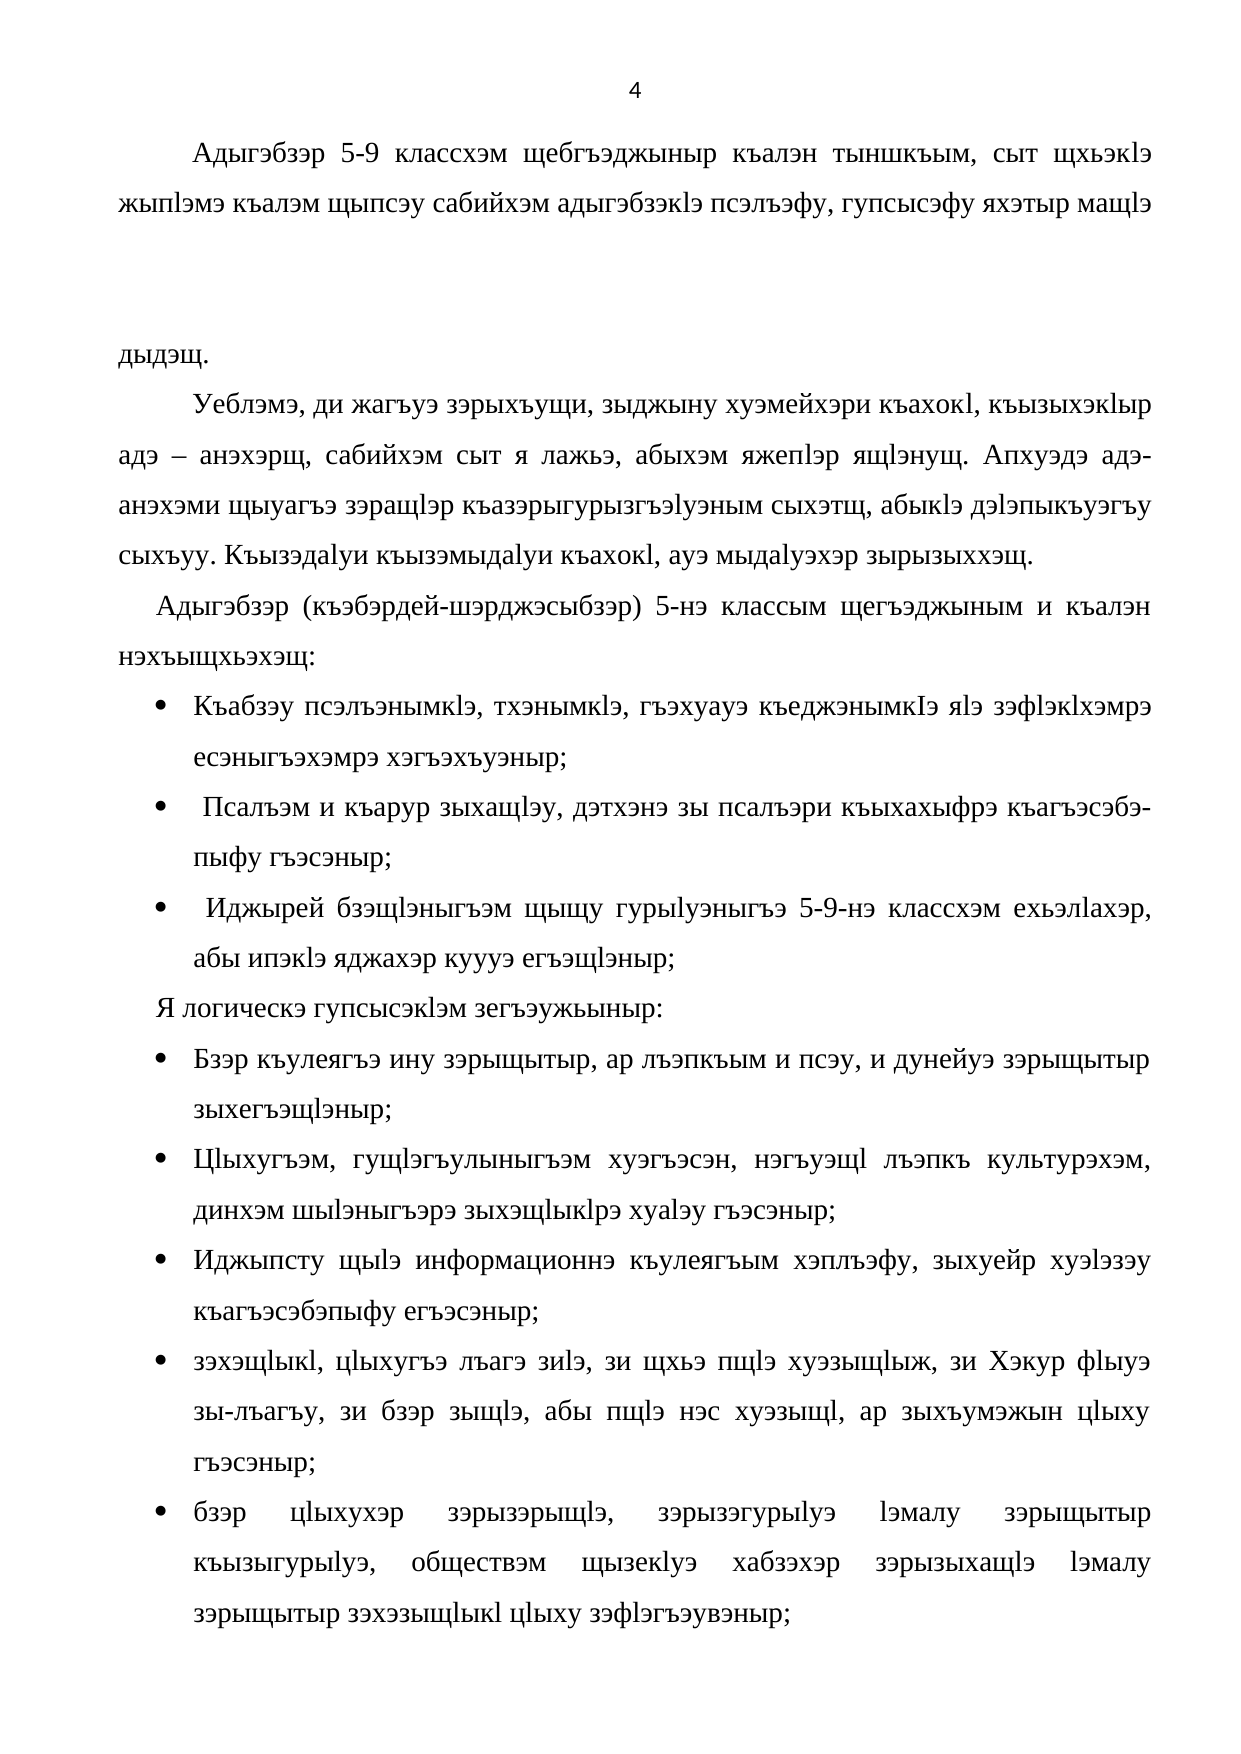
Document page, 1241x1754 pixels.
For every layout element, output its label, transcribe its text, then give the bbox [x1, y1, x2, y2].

list Къабзэу псэлъэнымкlэ, тхэнымкlэ, гъэхуауэ къеджэнымкIэ яlэ зэфlэкlхэмрэ есэныгъэхэмрэ хэгъэхъуэныр; [156, 688, 1152, 772]
text Уеблэмэ, ди жагъуэ зэрыхъущи, зыджыну хуэмейхэри къахокl, къызыхэкlыр адэ – анэхэрщ, сабийхэм сыт я лажьэ, абыхэм яжепlэр ящlэнущ. Апхуэдэ адэ- анэхэми щыуагъэ зэращlэр къазэрыгурызгъэlуэным сыхэтщ, абыкlэ дэlэпыкъуэгъу сыхъуу. Къызэдаlуи къызэмыдаlуи къахокl, ауэ мыдаlуэхэр зырызыххэщ. [118, 386, 1152, 571]
text Адыгэбзэр 5-9 классхэм щебгъэджыныр къалэн тыншкъым, сыт щхьэкlэ жыпlэмэ къалэм щыпсэу сабийхэм адыгэбзэкlэ псэлъэфу, гупсысэфу яхэтыр мащlэ [118, 135, 1152, 219]
list Цlыхугъэм, гущlэгъулыныгъэм хуэгъэсэн, нэгъуэщl лъэпкъ культурэхэм, динхэм шыlэныгъэрэ зыхэщlыкlрэ хуаlэу гъэсэныр; [156, 1142, 1152, 1226]
list Бзэр къулеягъэ ину зэрыщытыр, ар лъэпкъым и псэу, и дунейуэ зэрыщытыр зыхегъэщlэныр; [156, 1041, 1152, 1125]
list Я логическэ гупсысэкlэм зегъэужьыныр: [118, 991, 1152, 1024]
text Адыгэбзэр (къэбэрдей-шэрджэсыбзэр) 5-нэ классым щегъэджыным и къалэн нэхъыщхьэхэщ: [118, 588, 1152, 672]
list зэхэщlыкl, цlыхугъэ лъагэ зиlэ, зи щхьэ пщlэ хуэзыщlыж, зи Хэкур фlыуэ зы-лъагъу, зи бзэр зыщlэ, абы пщlэ нэс хуэзыщl, ар зыхъумэжын цlыху гъэсэныр; [156, 1343, 1152, 1477]
list Иджыпсту щыlэ информационнэ къулеягъым хэплъэфу, зыхуейр хуэlэзэу къагъэсэбэпыфу егъэсэныр; [156, 1242, 1152, 1326]
text дыдэщ. [118, 336, 1152, 370]
list Псалъэм и къарур зыхащlэу, дэтхэнэ зы псалъэри къыхахыфрэ къагъэсэбэ-пыфу гъэсэныр; [156, 789, 1152, 873]
list Иджырей бзэщlэныгъэм щыщу гурыlуэныгъэ 5-9-нэ классхэм ехьэлlахэр, абы ипэкlэ яджахэр куууэ егъэщlэныр; [156, 890, 1152, 974]
list бзэр цlыхухэр зэрызэрыщlэ, зэрызэгурыlуэ lэмалу зэрыщытыр къызыгурыlуэ, обществэм щызекlуэ хабзэхэр зэрызыхащlэ lэмалу зэрыщытыр зэхэзыщlыкl цlыху зэфlэгъэувэныр; [156, 1494, 1152, 1628]
